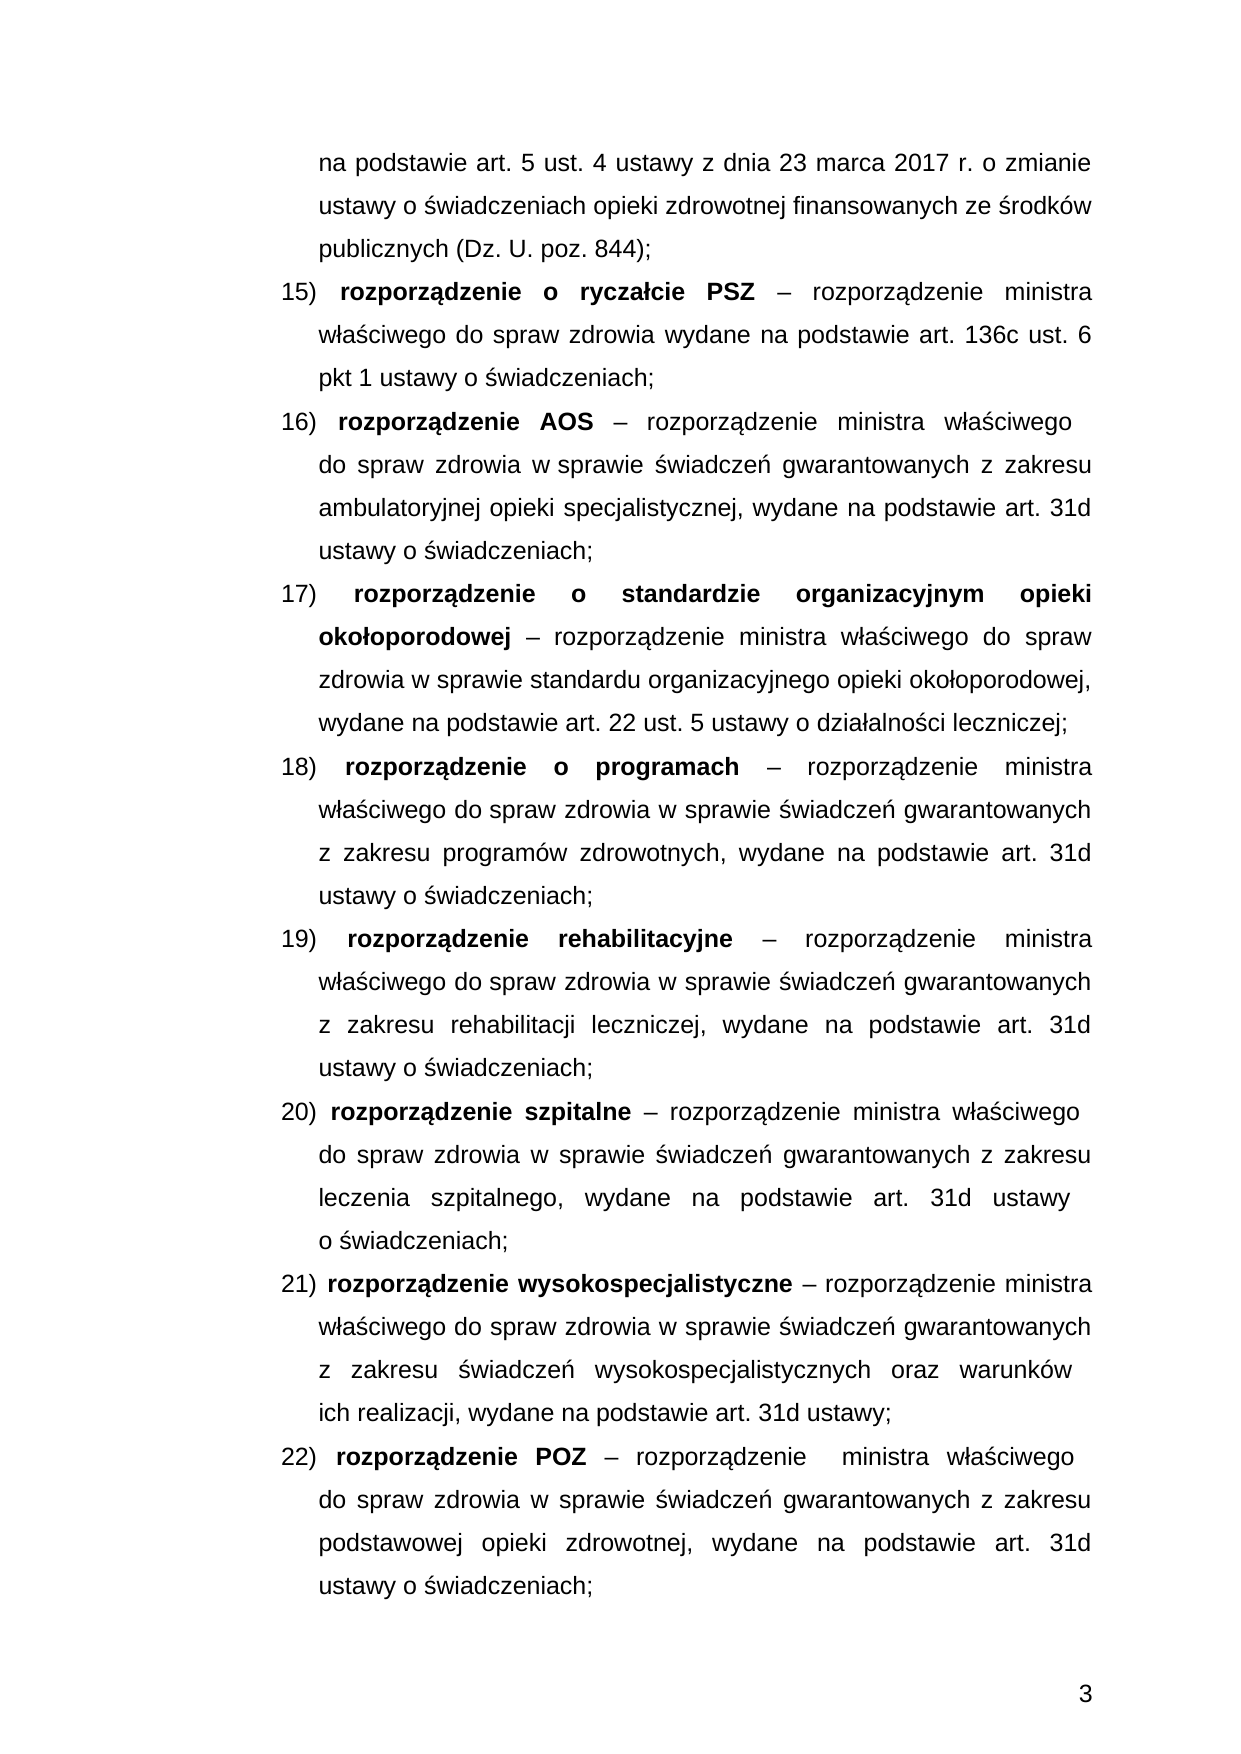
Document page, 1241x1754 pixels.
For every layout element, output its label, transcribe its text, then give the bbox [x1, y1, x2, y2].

list rozporządzenie POZ – rozporządzenie ministra właściwego do spraw zdrowia w sprawie świadczeń gwarantowanych z zakresu podstawowej opieki zdrowotnej, wydane na podstawie art. 31d ustawy o świadczeniach; [281, 1441, 1092, 1599]
list rozporządzenie rehabilitacyjne – rozporządzenie ministra właściwego do spraw zdrowia w sprawie świadczeń gwarantowanych z zakresu rehabilitacji leczniczej, wydane na podstawie art. 31d ustawy o świadczeniach; [281, 924, 1092, 1082]
list rozporządzenie wysokospecjalistyczne – rozporządzenie ministra właściwego do spraw zdrowia w sprawie świadczeń gwarantowanych z zakresu świadczeń wysokospecjalistycznych oraz warunków ich realizacji, wydane na podstawie art. 31d ustawy; [281, 1269, 1092, 1427]
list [281, 148, 1092, 263]
list rozporządzenie o ryczałcie PSZ – rozporządzenie ministra właściwego do spraw zdrowia wydane na podstawie art. 136c ust. 6 pkt 1 ustawy o świadczeniach; [281, 277, 1092, 392]
list rozporządzenie o programach – rozporządzenie ministra właściwego do spraw zdrowia w sprawie świadczeń gwarantowanych z zakresu programów zdrowotnych, wydane na podstawie art. 31d ustawy o świadczeniach; [281, 751, 1092, 909]
list rozporządzenie AOS – rozporządzenie ministra właściwego do spraw zdrowia w sprawie świadczeń gwarantowanych z zakresu ambulatoryjnej opieki specjalistycznej, wydane na podstawie art. 31d ustawy o świadczeniach; [281, 406, 1092, 564]
list rozporządzenie o standardzie organizacyjnym opieki okołoporodowej – rozporządzenie ministra właściwego do spraw zdrowia w sprawie standardu organizacyjnego opieki okołoporodowej, wydane na podstawie art. 22 ust. 5 ustawy o działalności leczniczej; [281, 579, 1092, 737]
list rozporządzenie szpitalne – rozporządzenie ministra właściwego do spraw zdrowia w sprawie świadczeń gwarantowanych z zakresu leczenia szpitalnego, wydane na podstawie art. 31d ustawy o świadczeniach; [281, 1096, 1092, 1254]
